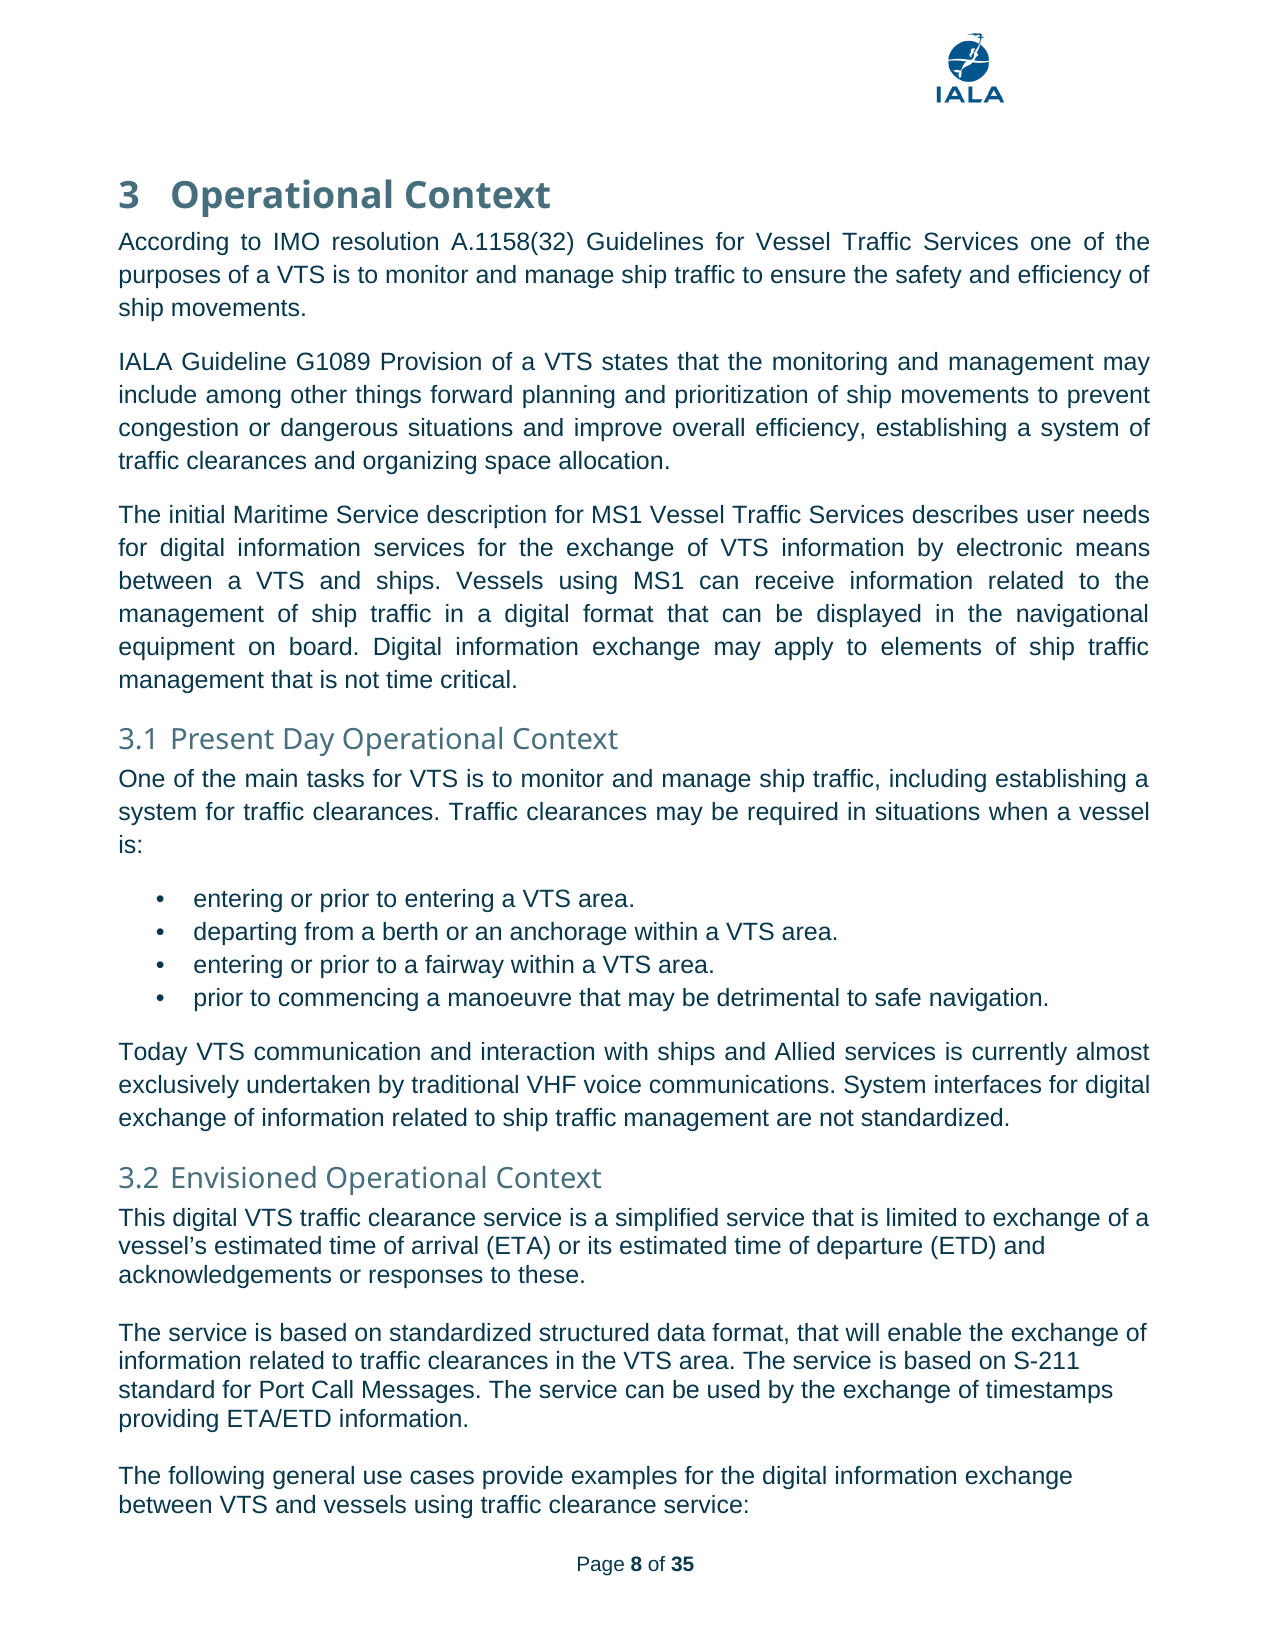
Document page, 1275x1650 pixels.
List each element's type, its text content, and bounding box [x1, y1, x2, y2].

list departing from a berth or an anchorage within a VTS area. [156, 917, 1152, 946]
text Today VTS communication and interaction with ships and Allied services is currently almost exclusively undertaken by traditional VHF voice communications. System interfaces for digital exchange of information related to ship traffic management are not standardized. [118, 1037, 1152, 1132]
list entering or prior to entering a VTS area. [156, 884, 1152, 913]
list prior to commencing a manoeuvre that may be detrimental to safe navigation. [156, 983, 1152, 1012]
text According to IMO resolution A.1158(32) Guidelines for Vessel Traffic Services one of the purposes of a VTS is to monitor and manage ship traffic to ensure the safety and efficiency of ship movements. [118, 227, 1152, 322]
list entering or prior to a fairway within a VTS area. [156, 950, 1152, 979]
text One of the main tasks for VTS is to monitor and manage ship traffic, including establishing a system for traffic clearances. Traffic clearances may be required in situations when a vessel is: [118, 764, 1152, 859]
picture [921, 25, 1016, 118]
text This digital VTS traffic clearance service is a simplified service that is limited to exchange of a vessel’s estimated time of arrival (ETA) or its estimated time of departure (ETD) and acknowledgements or responses to these. [118, 1203, 1152, 1289]
text The initial Maritime Service description for MS1 Vessel Traffic Services describes user needs for digital information services for the exchange of VTS information by electronic means between a VTS and ships. Vessels using MS1 can receive information related to the management of ship traffic in a digital format that can be displayed in the navigational equipment on board. Digital information exchange may apply to elements of ship traffic management that is not time critical. [118, 500, 1152, 693]
subtitle Operational Context [118, 168, 1152, 219]
text The following general use cases provide examples for the digital information exchange between VTS and vessels using traffic clearance service: [118, 1461, 1152, 1519]
subtitle Present Day Operational Context [118, 719, 1152, 758]
text IALA Guideline G1089 Provision of a VTS states that the monitoring and management may include among other things forward planning and prioritization of ship movements to prevent congestion or dangerous situations and improve overall efficiency, establishing a system of traffic clearances and organizing space allocation. [118, 347, 1152, 474]
text The service is based on standardized structured data format, that will enable the exchange of information related to traffic clearances in the VTS area. The service is based on S-211 standard for Port Call Messages. The service can be used by the exchange of timestamps providing ETA/ETD information. [118, 1318, 1152, 1433]
subtitle Envisioned Operational Context [118, 1157, 1152, 1197]
